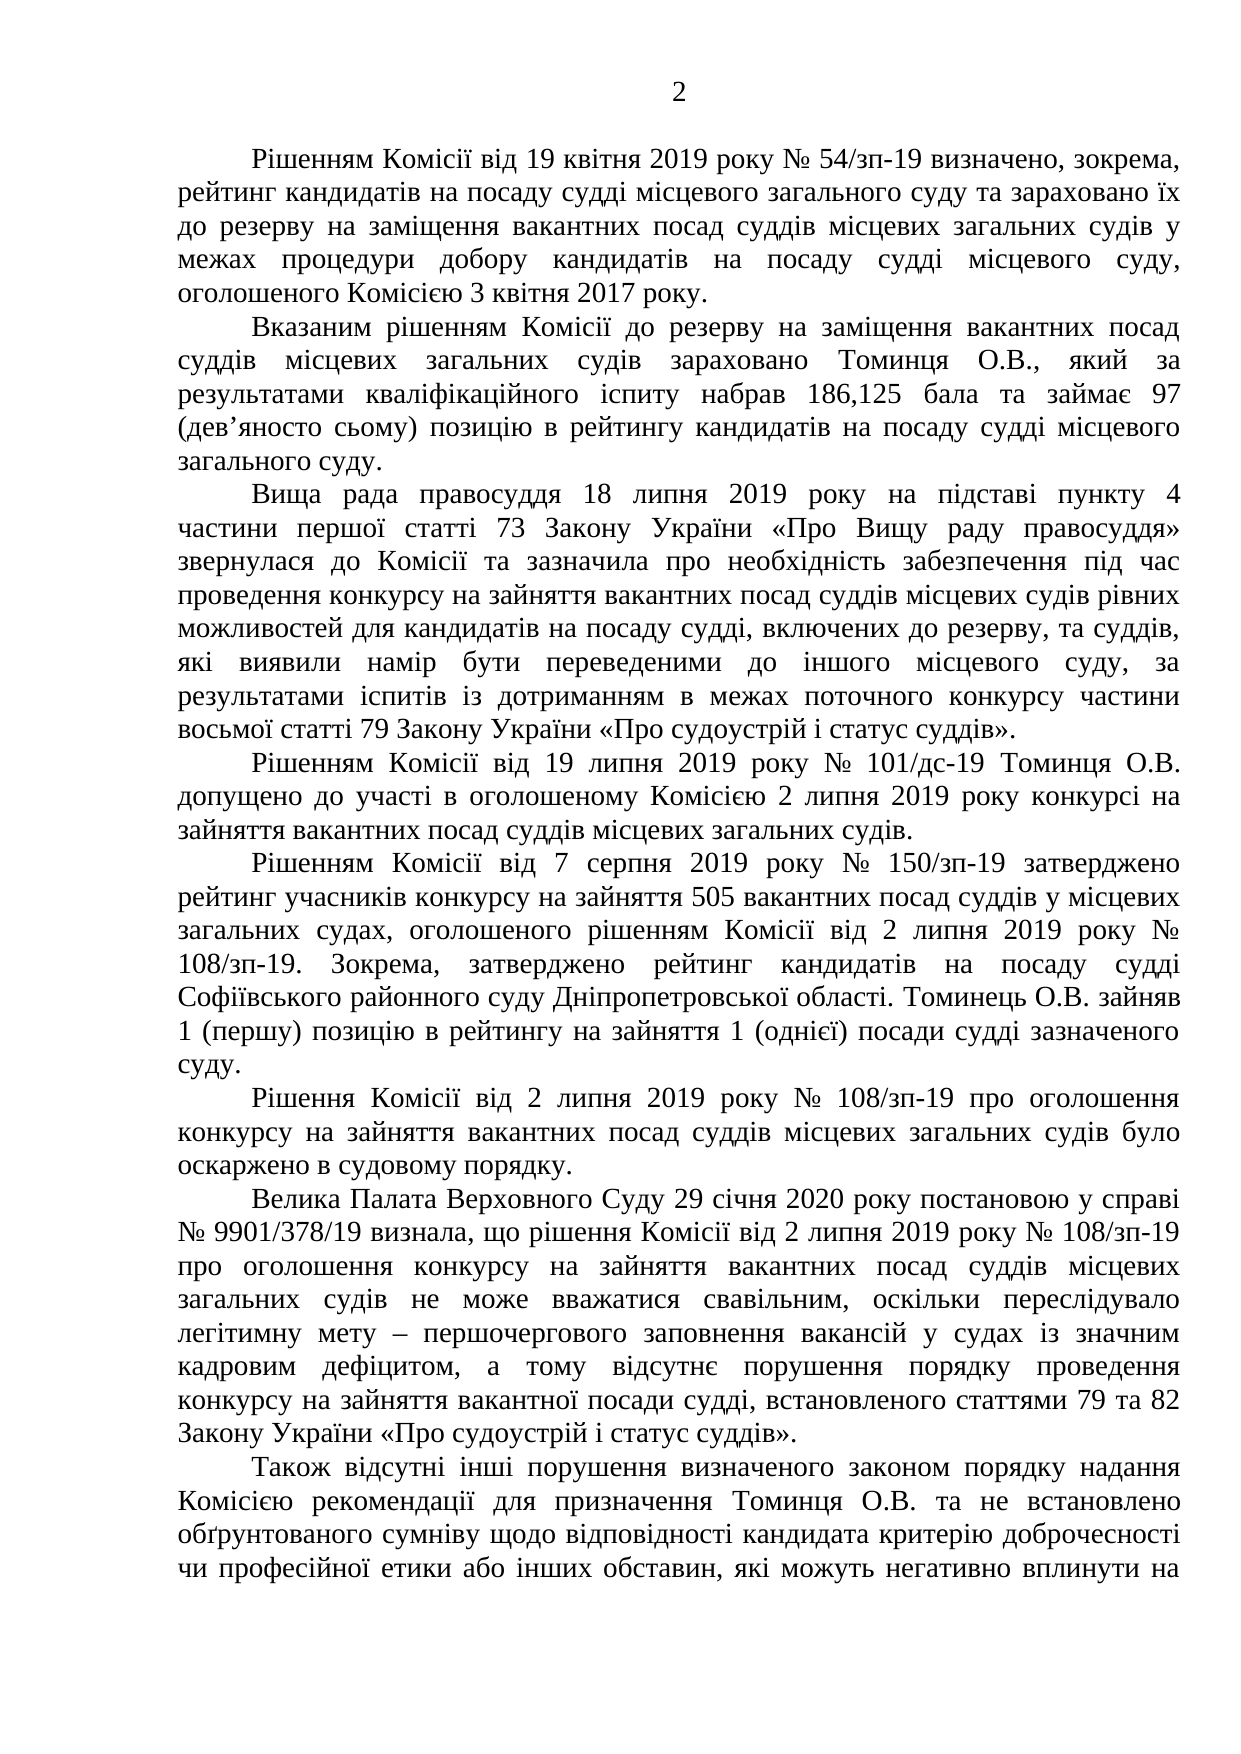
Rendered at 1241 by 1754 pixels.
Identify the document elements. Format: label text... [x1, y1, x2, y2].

text Рішенням Комісії від 19 квітня 2019 року № 54/зп-19 визначено, зокрема, рейтинг кандидатів на посаду судді місцевого загального суду та зараховано їх до резерву на заміщення вакантних посад суддів місцевих загальних судів у межах процедури добору кандидатів на посаду судді місцевого суду, оголошеного Комісією 3 квітня 2017 року. [177, 141, 1181, 309]
text Вказаним рішенням Комісії до резерву на заміщення вакантних посад суддів місцевих загальних судів зараховано Томинця О.В., який за результатами кваліфікаційного іспиту набрав 186,125 бала та займає 97 (дев’яносто сьому) позицію в рейтингу кандидатів на посаду судді місцевого загального суду. [177, 309, 1181, 476]
text Рішенням Комісії від 7 серпня 2019 року № 150/зп-19 затверджено рейтинг учасників конкурсу на зайняття 505 вакантних посад суддів у місцевих загальних судах, оголошеного рішенням Комісії від 2 липня 2019 року № 108/зп-19. Зокрема, затверджено рейтинг кандидатів на посаду судді Софіївського районного суду Дніпропетровської області. Томинець О.В. зайняв 1 (першу) позицію в рейтингу на зайняття 1 (однієї) посади судді зазначеного суду. [177, 845, 1181, 1080]
text Рішенням Комісії від 19 липня 2019 року № 101/дс-19 Томинця О.В. допущено до участі в оголошеному Комісією 2 липня 2019 року конкурсі на зайняття вакантних посад суддів місцевих загальних судів. [177, 745, 1181, 845]
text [177, 1449, 1181, 1583]
text Вища рада правосуддя 18 липня 2019 року на підставі пункту 4 частини першої статті 73 Закону України «Про Вищу раду правосуддя» звернулася до Комісії та зазначила про необхідність забезпечення під час проведення конкурсу на зайняття вакантних посад суддів місцевих судів рівних можливостей для кандидатів на посаду судді, включених до резерву, та суддів, які виявили намір бути переведеними до іншого місцевого суду, за результатами іспитів із дотриманням в межах поточного конкурсу частини восьмої статті 79 Закону України «Про судоустрій і статус суддів». [177, 476, 1181, 745]
text Велика Палата Верховного Суду 29 січня 2020 року постановою у справі № 9901/378/19 визнала, що рішення Комісії від 2 липня 2019 року № 108/зп-19 про оголошення конкурсу на зайняття вакантних посад суддів місцевих загальних судів не може вважатися свавільним, оскільки переслідувало легітимну мету – першочергового заповнення вакансій у судах із значним кадровим дефіцитом, а тому відсутнє порушення порядку проведення конкурсу на зайняття вакантної посади судді, встановленого статтями 79 та 82 Закону України «Про судоустрій і статус суддів». [177, 1181, 1181, 1449]
text Рішення Комісії від 2 липня 2019 року № 108/зп-19 про оголошення конкурсу на зайняття вакантних посад суддів місцевих загальних судів було оскаржено в судовому порядку. [177, 1080, 1181, 1181]
